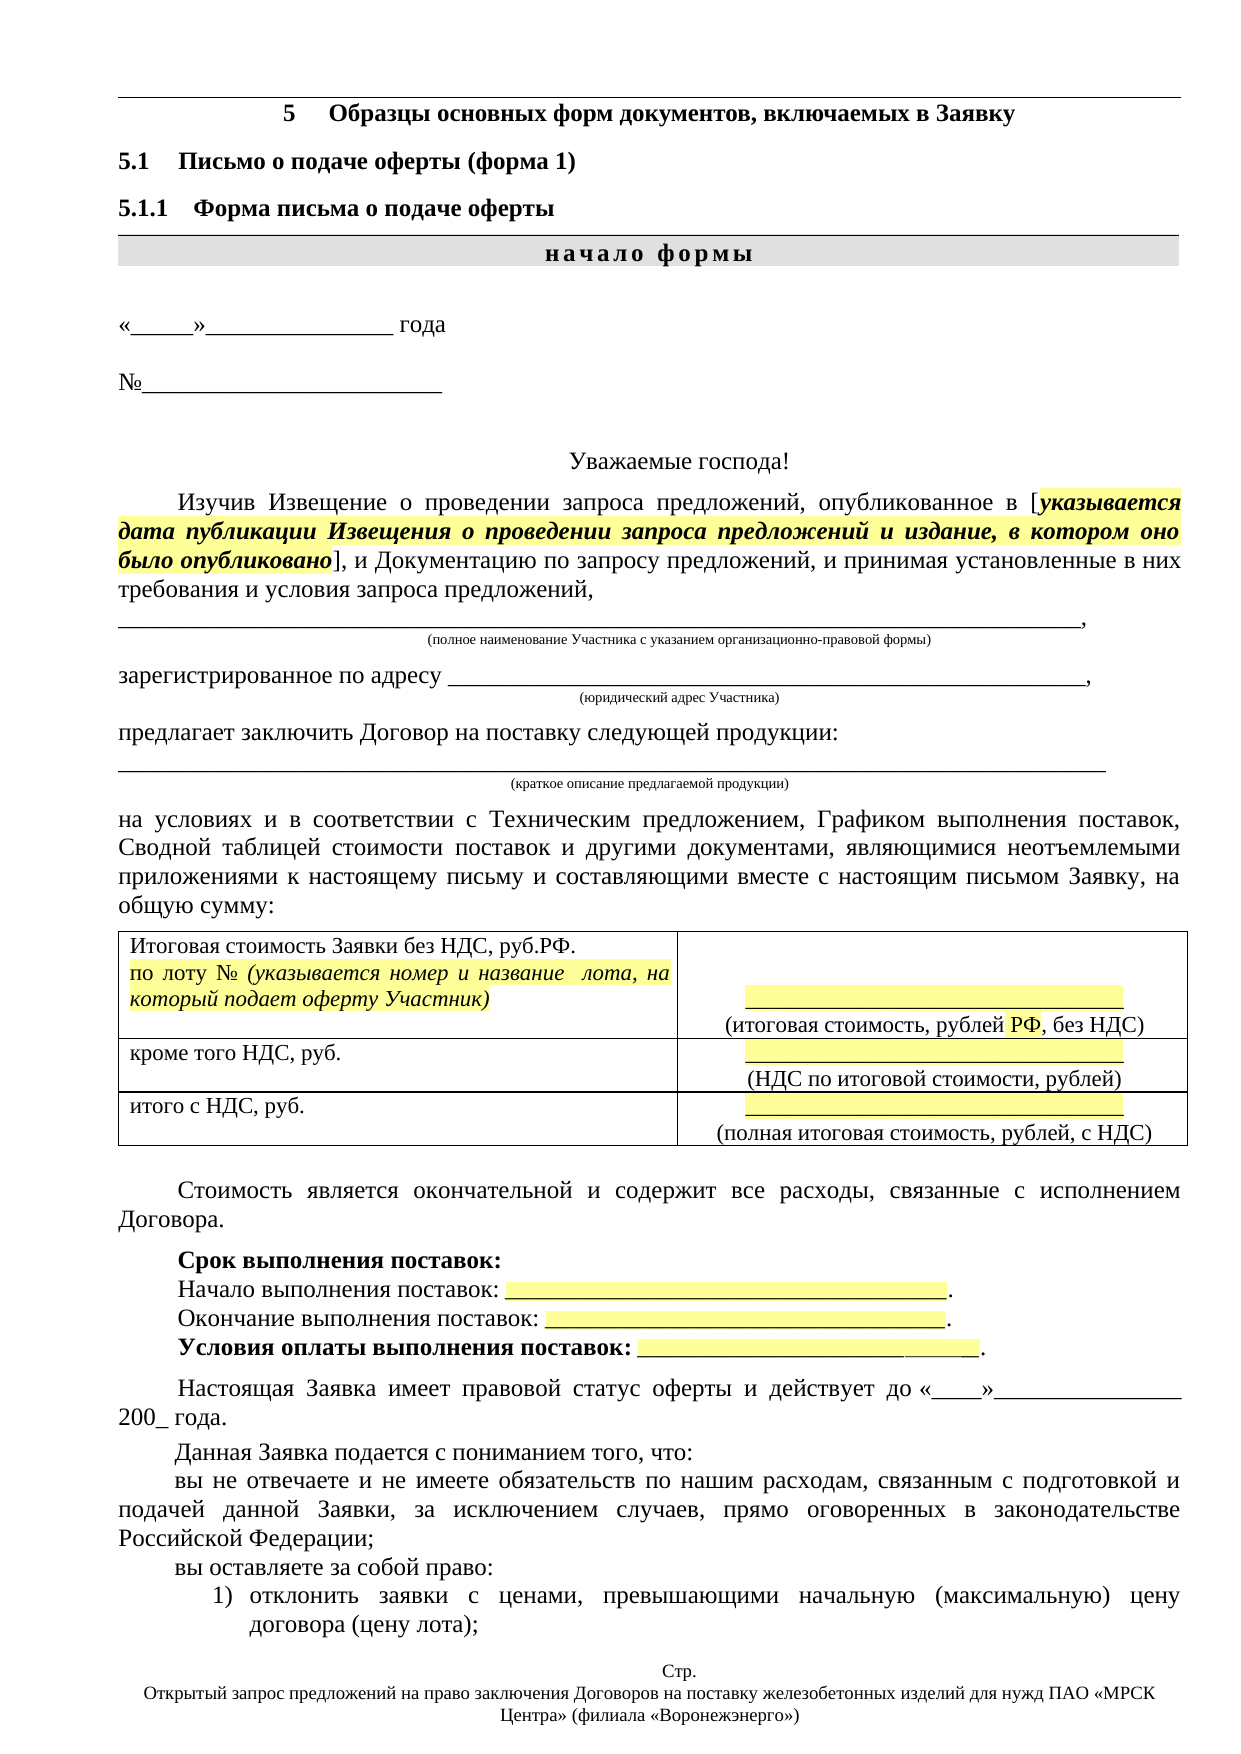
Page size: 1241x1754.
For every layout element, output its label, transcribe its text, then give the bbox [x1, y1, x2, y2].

subtitle Письмо о подаче оферты (форма 1) [118, 146, 1181, 175]
text №________________________ [118, 367, 635, 396]
table_cell итого с НДС, руб. [119, 1093, 677, 1145]
text предлагает заключить Договор на поставку следующей продукции: [118, 717, 1181, 746]
text Срок выполнения поставок: [118, 1245, 1181, 1274]
text на условиях и в соответствии с Техническим предложением, Графиком выполнения поставок, Сводной таблицей стоимости поставок и другими документами, являющимися неотъемлемыми приложениями к настоящему письму и составляющими вместе с настоящим письмом Заявку, на общую сумму: [118, 804, 1181, 919]
text (полное наименование Участника с указанием организационно-правовой формы) [118, 631, 1181, 660]
text вы не отвечаете и не имеете обязательств по нашим расходам, связанным с подготовкой и подачей данной Заявки, за исключением случаев, прямо оговоренных в законодательстве Российской Федерации; [118, 1465, 1181, 1552]
text «_____»_______________ года [118, 309, 635, 338]
text Данная Заявка подается с пониманием того, что: [118, 1437, 1181, 1465]
text Изучив Извещение о проведении запроса предложений, опубликованное в [указывается дата публикации Извещения о проведении запроса предложений и издание, в котором оно было опубликовано], и Документацию по запросу предложений, и принимая установленные в них требования и условия запроса предложений, [118, 545, 1181, 602]
text зарегистрированное по адресу ___________________________________________________, [118, 660, 1181, 689]
list отклонить заявки с ценами, превышающими начальную (максимальную) цену договора (цену лота); [212, 1580, 1181, 1638]
text Начало выполнения поставок: _____________________________________________________. [118, 1274, 1181, 1303]
table_cell _________________________________ (НДС по итоговой стоимости, рублей) [678, 1039, 1187, 1091]
subtitle Форма письма о подаче оферты [118, 193, 1181, 222]
table_cell кроме того НДС, руб. [119, 1039, 677, 1091]
table_header _________________________________ (итоговая стоимость, рублей РФ, без НДС) [678, 932, 1187, 1038]
text (юридический адрес Участника) [118, 689, 1181, 717]
text начало формы [118, 236, 1179, 266]
text Уважаемые господа! [118, 446, 1181, 475]
text Изучив Извещение о проведении запроса предложений, опубликованное в [указывается дата публикации Извещения о проведении запроса предложений и издание, в котором оно было опубликовано], и Документацию по запросу предложений, и принимая установленные в них требования и условия запроса предложений, [118, 487, 1181, 516]
subtitle Образцы основных форм документов, включаемых в Заявку [117, 98, 1181, 127]
table_cell _________________________________ (полная итоговая стоимость, рублей, с НДС) [678, 1093, 1187, 1145]
text _______________________________________________________________________________ [118, 746, 1181, 775]
table_header Итоговая стоимость Заявки без НДС, руб.РФ. по лоту № (указывается номер и название лота, на который подает оферту Участник) [119, 932, 677, 1038]
text _____________________________________________________________________________, [118, 602, 1181, 631]
text вы оставляете за собой право: [118, 1552, 1181, 1580]
text Настоящая Заявка имеет правовой статус оферты и действует до «____»_______________ 200_ года. [118, 1373, 1181, 1430]
text Условия оплаты выполнения поставок: _________________________________________. [118, 1332, 1181, 1360]
text (краткое описание предлагаемой продукции) [118, 775, 1181, 804]
text Окончание выполнения поставок: ________________________________________________. [118, 1303, 1181, 1332]
text Стоимость является окончательной и содержит все расходы, связанные с исполнением Договора. [118, 1175, 1181, 1233]
